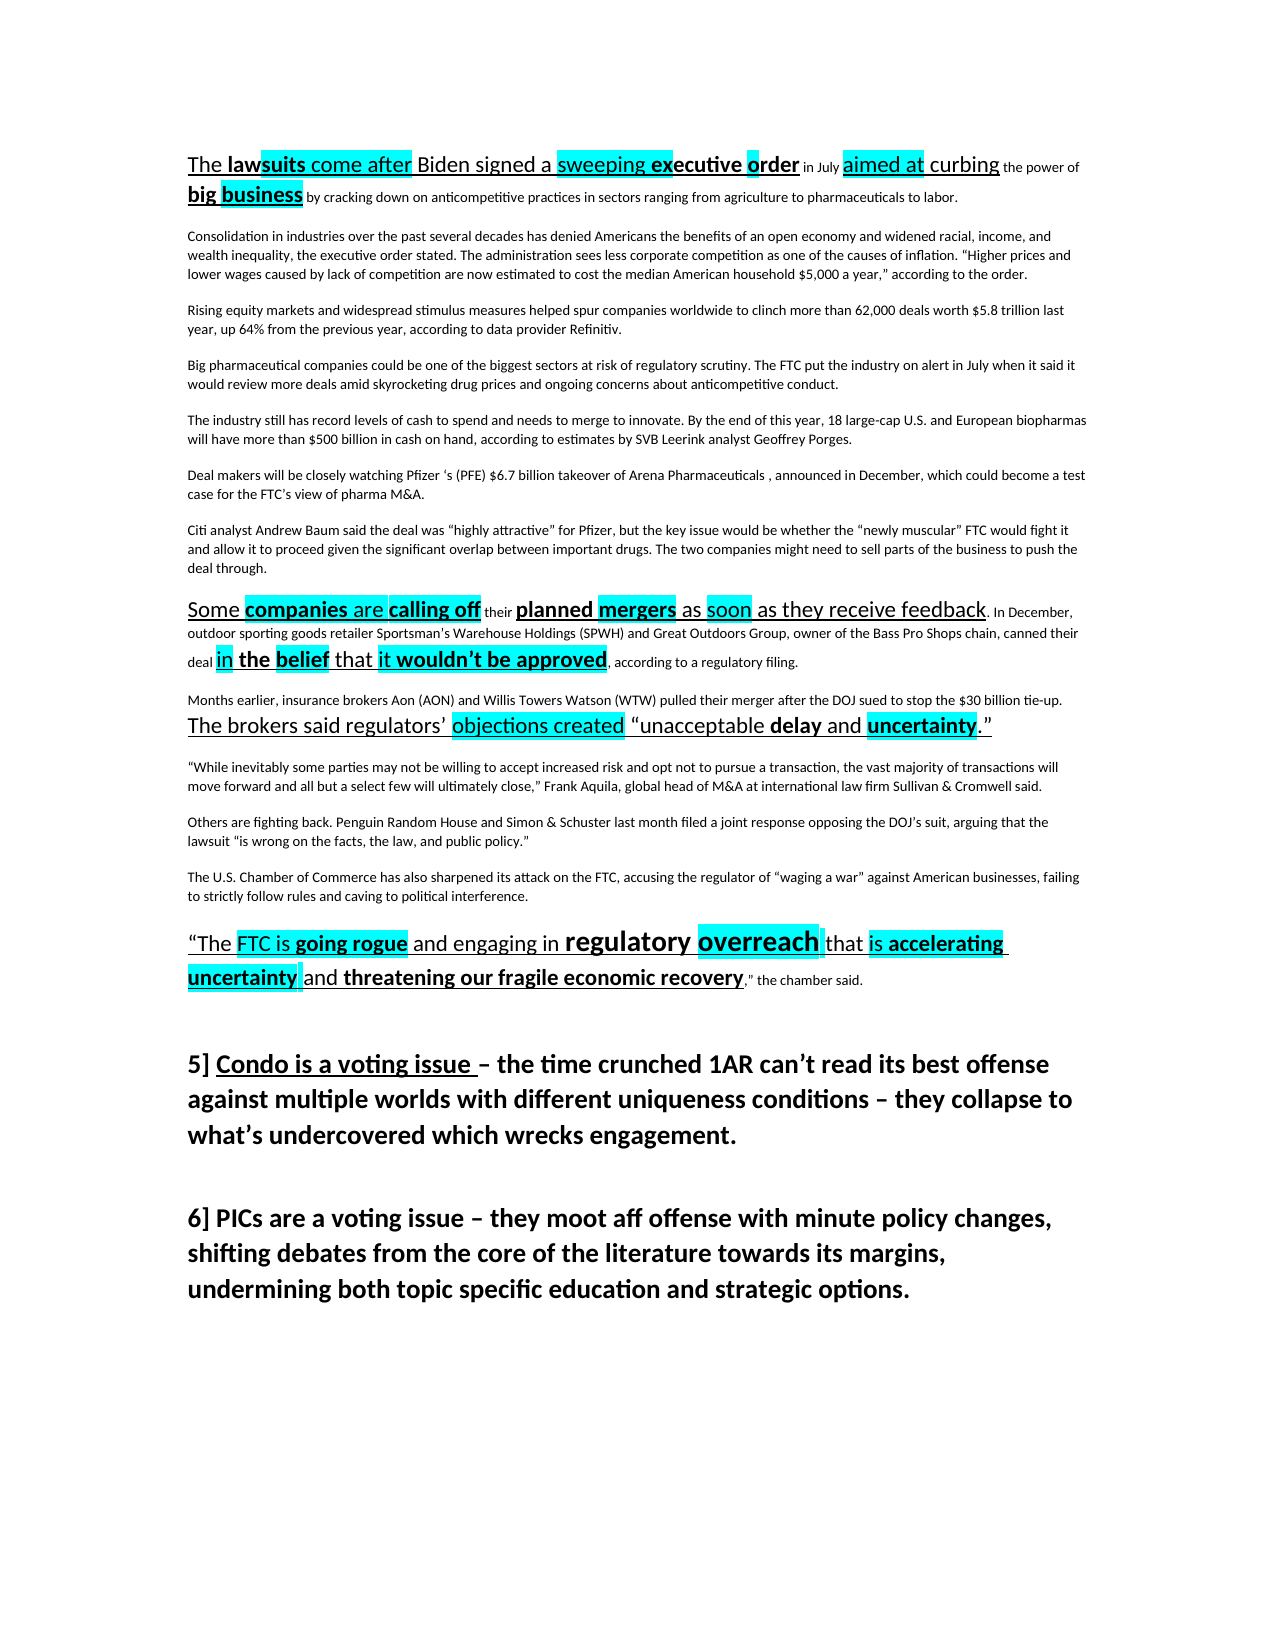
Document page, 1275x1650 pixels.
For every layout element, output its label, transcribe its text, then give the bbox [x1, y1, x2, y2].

text The industry still has record levels of cash to spend and needs to merge to innovate. By the end of this year, 18 large-cap U.S. and European biopharmas will have more than $500 billion in cash on hand, according to estimates by SVB Leerink analyst Geoffrey Porges. [187, 411, 1087, 448]
text The lawsuits come after Biden signed a sweeping executive order in July aimed at curbing the power of big business by cracking down on anticompetitive practices in sectors ranging from agriculture to pharmaceuticals to labor. [187, 150, 1087, 208]
text “The FTC is going rogue and engaging in regulatory overreach that is accelerating uncertainty and threatening our fragile economic recovery,” the chamber said. [187, 923, 1087, 992]
text Rising equity markets and widespread stimulus measures helped spur companies worldwide to clinch more than 62,000 deals worth $5.8 trillion last year, up 64% from the previous year, according to data provider Refinitiv. [187, 301, 1087, 338]
text Consolidation in industries over the past several decades has denied Americans the benefits of an open economy and widened racial, income, and wealth inequality, the executive order stated. The administration sees less corporate competition as one of the causes of inflation. “Higher prices and lower wages caused by lack of competition are now estimated to cost the median American household $5,000 a year,” according to the order. [187, 227, 1087, 283]
text Some companies are calling off their planned mergers as soon as they receive feedback. In December, outdoor sporting goods retailer Sportsman’s Warehouse Holdings (SPWH) and Great Outdoors Group, owner of the Bass Pro Shops chain, canned their deal in the belief that it wouldn’t be approved, according to a regulatory filing. [187, 595, 1087, 673]
subtitle 6] PICs are a voting issue – they moot aff offense with minute policy changes, shifting debates from the core of the literature towards its margins, undermining both topic specific education and strategic options. [187, 1201, 1087, 1305]
text Big pharmaceutical companies could be one of the biggest sectors at risk of regulatory scrutiny. The FTC put the industry on alert in July when it said it would review more deals amid skyrocketing drug prices and ongoing concerns about anticompetitive conduct. [187, 356, 1087, 393]
text The U.S. Chamber of Commerce has also sharpened its attack on the FTC, accusing the regulator of “waging a war” against American businesses, failing to strictly follow rules and caving to political interference. [187, 868, 1087, 906]
text Deal makers will be closely watching Pfizer ‘s (PFE) $6.7 billion takeover of Arena Pharmaceuticals , announced in December, which could become a test case for the FTC’s view of pharma M&A. [187, 466, 1087, 503]
subtitle 5] Condo is a voting issue – the time crunched 1AR can’t read its best offense against multiple worlds with different uniqueness conditions – they collapse to what’s undercovered which wrecks engagement. [187, 1047, 1087, 1151]
text “While inevitably some parties may not be willing to accept increased risk and opt not to pursue a transaction, the vast majority of transactions will move forward and all but a select few will ultimately close,” Frank Aquila, global head of M&A at international law firm Sullivan & Cromwell said. [187, 758, 1087, 796]
text Citi analyst Andrew Baum said the deal was “highly attractive” for Pfizer, but the key issue would be whether the “newly muscular” FTC would fight it and allow it to proceed given the significant overlap between important drugs. The two companies might need to sell parts of the business to push the deal through. [187, 521, 1087, 577]
text Others are fighting back. Penguin Random House and Simon & Schuster last month filed a joint response opposing the DOJ’s suit, arguing that the lawsuit “is wrong on the facts, the law, and public policy.” [187, 813, 1087, 851]
text Months earlier, insurance brokers Aon (AON) and Willis Towers Watson (WTW) pulled their merger after the DOJ sued to stop the $30 billion tie-up. The brokers said regulators’ objections created “unacceptable delay and uncertainty.” [187, 692, 1087, 740]
